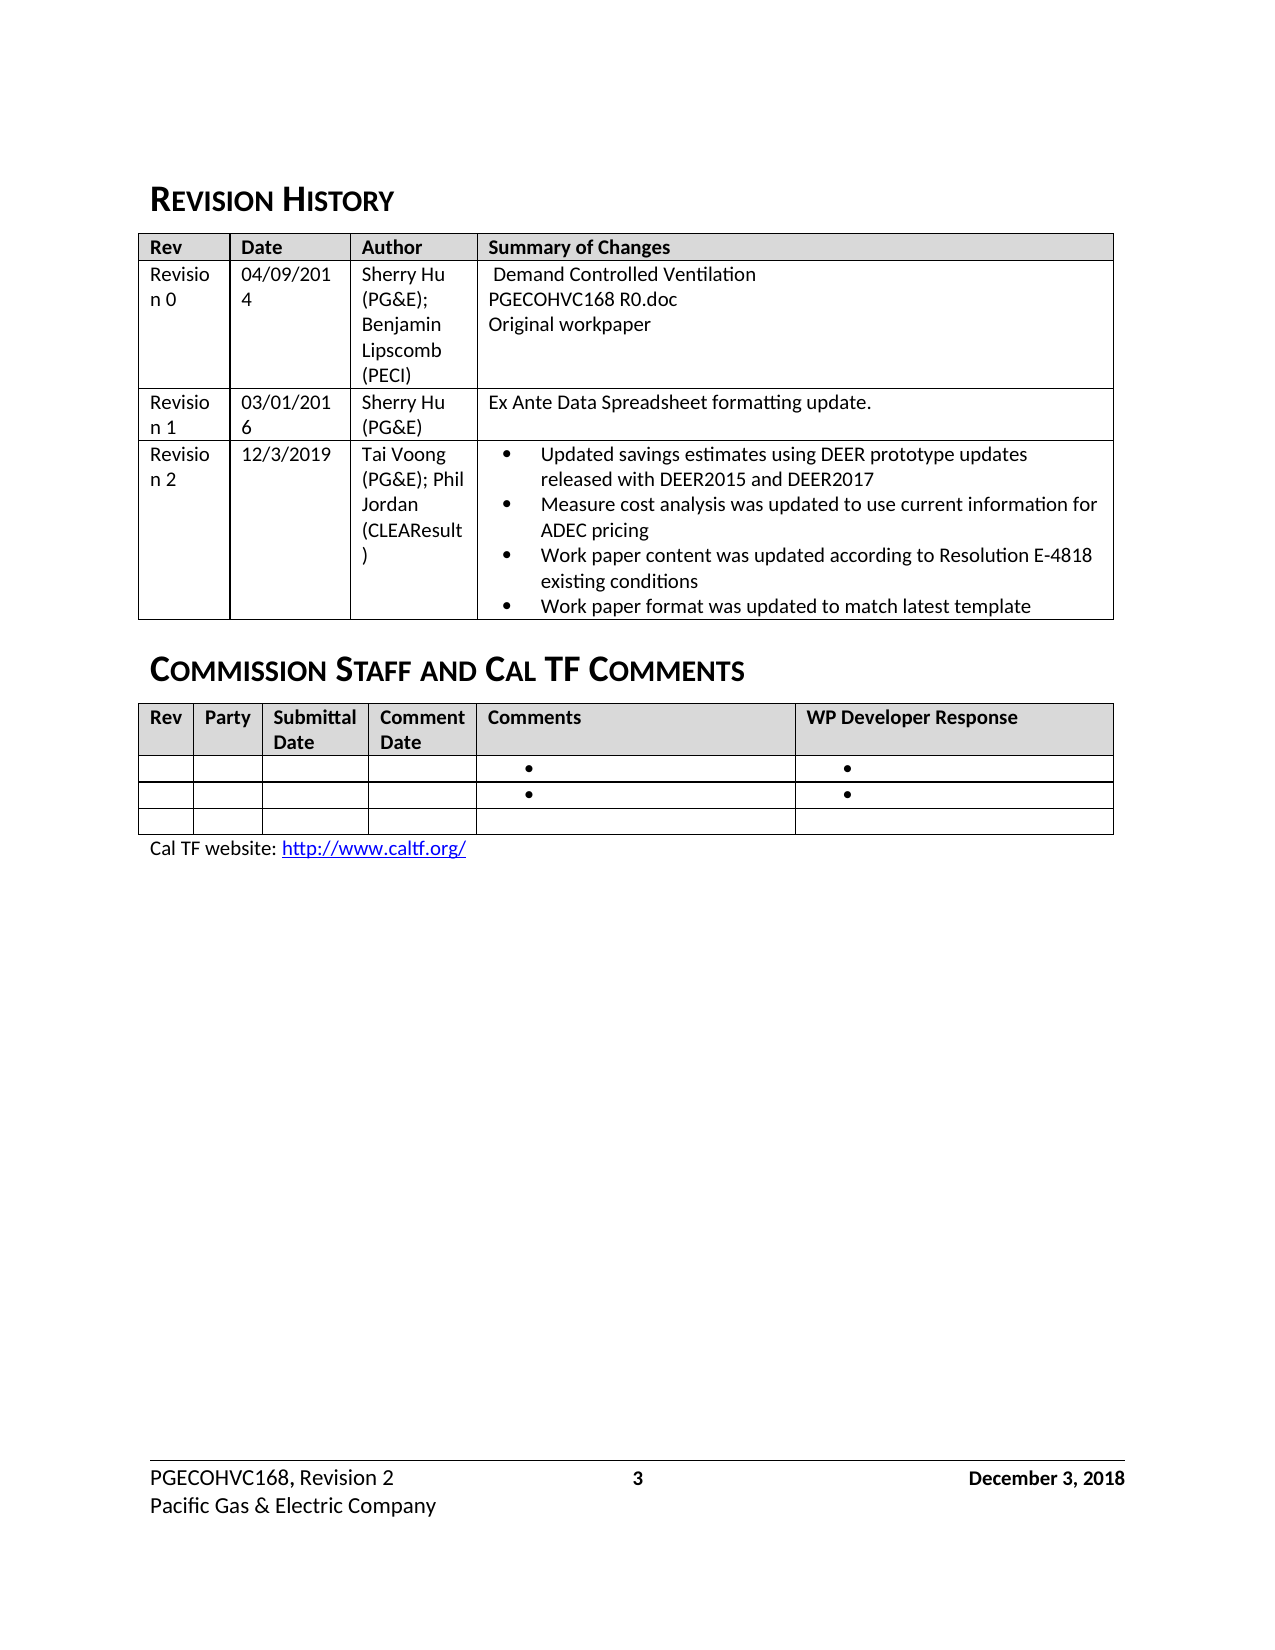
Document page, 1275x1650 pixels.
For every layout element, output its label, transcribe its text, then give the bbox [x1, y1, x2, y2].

table_cell [139, 783, 193, 808]
table_cell Updated savings estimates using DEER prototype updates released with DEER2015 and DEER2017 Measure cost analysis was updated to use current information for ADEC pricing Work paper content was updated according to Resolution E-4818 existing conditions Work paper format was updated to match latest template [478, 441, 1113, 619]
table_header Submittal Date [263, 704, 368, 755]
table_cell Tai Voong (PG&E); Phil Jordan (CLEAResult) [351, 441, 477, 619]
table_cell [477, 783, 795, 808]
table_header Date [231, 234, 350, 260]
table_cell 04/09/2014 [231, 261, 350, 388]
table_cell [139, 756, 193, 781]
table_header Comment Date [369, 704, 476, 755]
subtitle Commission Staff and Cal TF Comments [150, 645, 1125, 691]
table_cell [369, 783, 476, 808]
table_cell [369, 756, 476, 781]
table_header Party [194, 704, 262, 755]
table_cell Ex Ante Data Spreadsheet formatting update. [478, 389, 1113, 440]
table_cell [263, 809, 368, 834]
table_cell [477, 756, 795, 781]
subtitle Revision History [150, 175, 1125, 221]
table_cell [477, 809, 795, 834]
table_header Rev [139, 234, 229, 260]
table_cell 03/01/2016 [231, 389, 350, 440]
table_header Comments [477, 704, 795, 755]
table_cell [194, 783, 262, 808]
table_cell [796, 756, 1113, 781]
table_cell [796, 809, 1113, 834]
table_cell 12/3/2019 [231, 441, 350, 619]
table_header Author [351, 234, 477, 260]
table_cell Sherry Hu (PG&E); Benjamin Lipscomb (PECI) [351, 261, 477, 388]
table_header Rev [139, 704, 193, 755]
table_cell [369, 809, 476, 834]
table_cell [796, 783, 1113, 808]
table_cell [263, 783, 368, 808]
text Cal TF website: http://www.caltf.org/ [150, 835, 1125, 861]
table_cell [263, 756, 368, 781]
table_cell [194, 756, 262, 781]
table_cell Sherry Hu (PG&E) [351, 389, 477, 440]
table_cell [139, 809, 193, 834]
table_cell [194, 809, 262, 834]
table_cell Revision 2 [139, 441, 229, 619]
table_header Summary of Changes [478, 234, 1113, 260]
table_cell Demand Controlled Ventilation PGECOHVC168 R0.doc Original workpaper [478, 261, 1113, 388]
table_cell Revision 1 [139, 389, 229, 440]
table_header WP Developer Response [796, 704, 1113, 755]
table_cell Revision 0 [139, 261, 229, 388]
